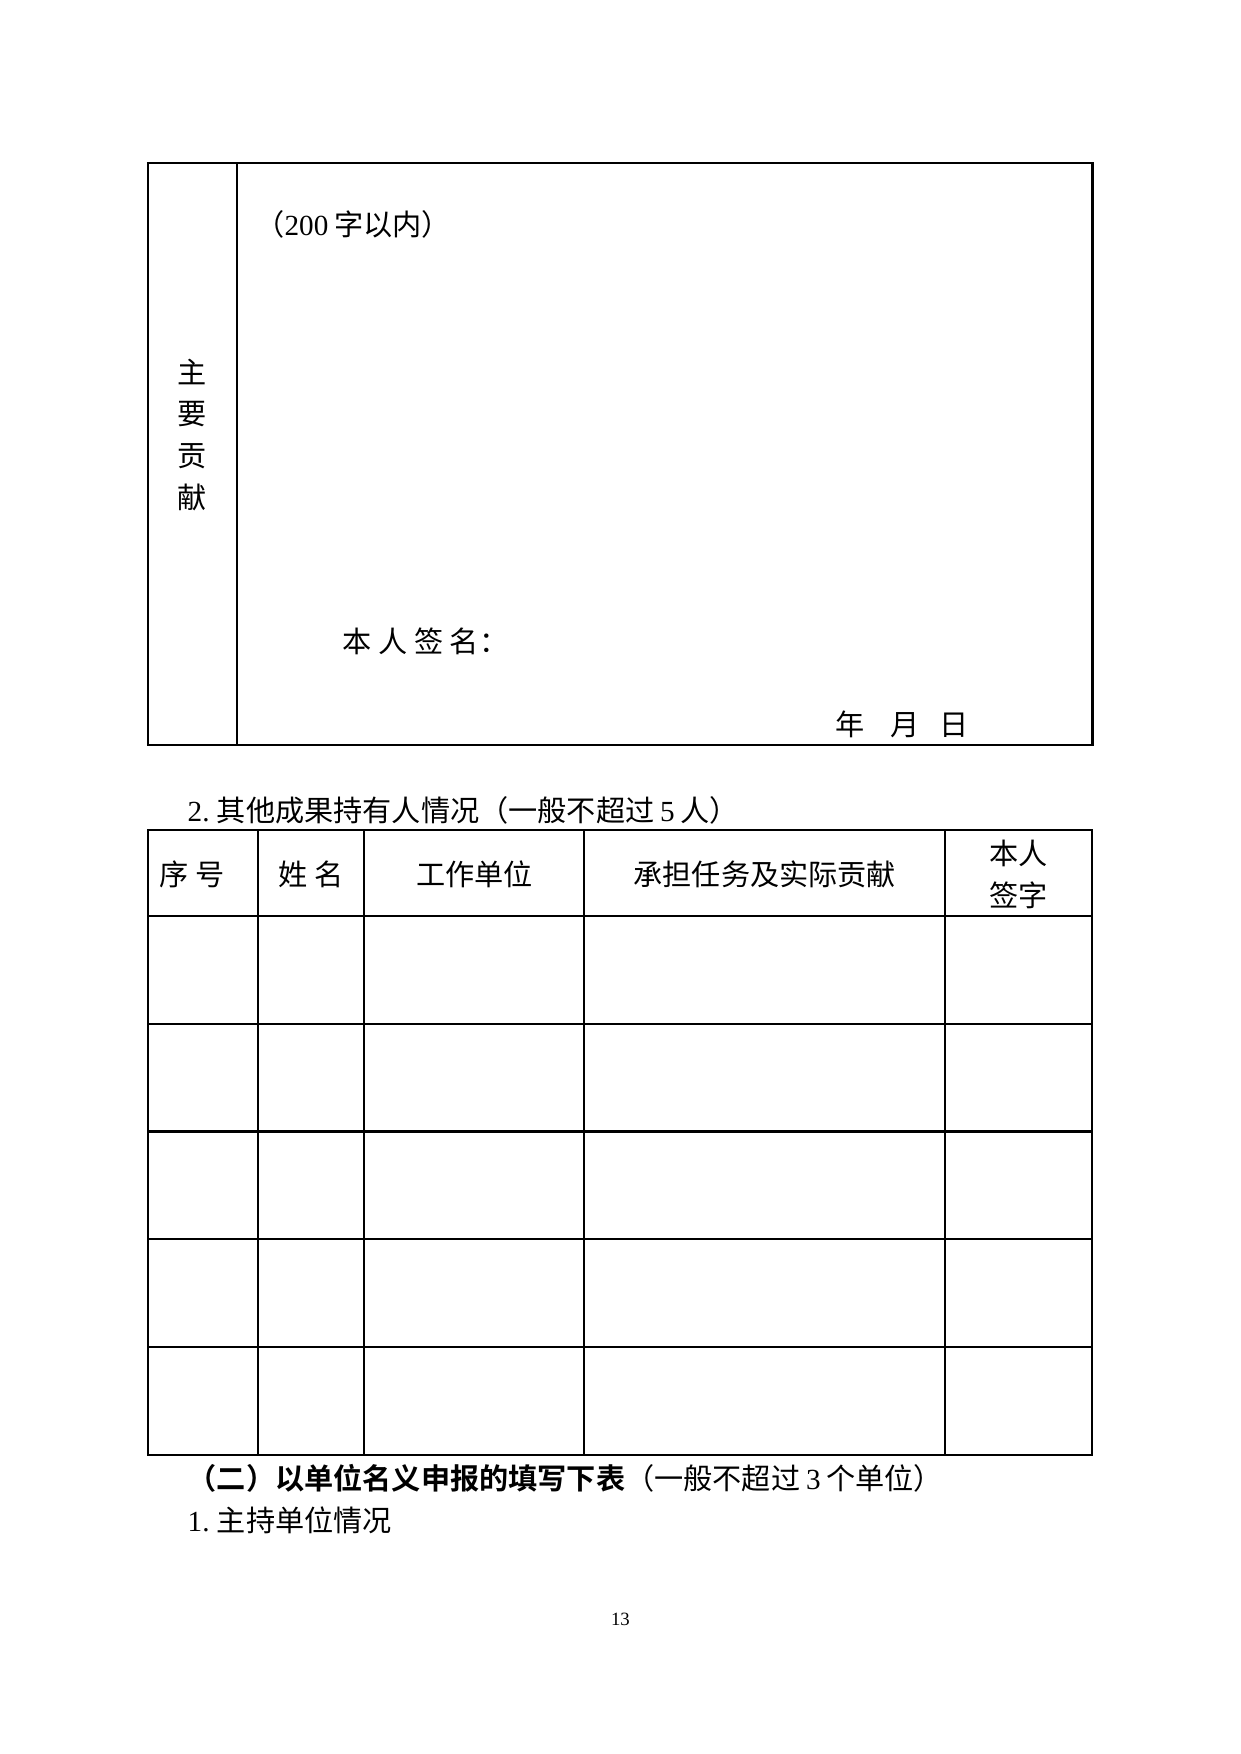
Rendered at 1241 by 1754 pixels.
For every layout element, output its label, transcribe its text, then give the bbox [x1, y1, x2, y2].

table_cell [585, 1133, 944, 1238]
table_cell [365, 1348, 583, 1454]
table_cell [946, 1025, 1091, 1130]
table_cell [149, 917, 257, 1023]
table_cell [946, 1240, 1091, 1346]
table_cell [585, 1025, 944, 1130]
text （二）以单位名义申报的填写下表（一般不超过3个单位） [187, 1456, 1053, 1498]
table_cell [585, 1240, 944, 1346]
table_header 序 号 [149, 831, 257, 915]
table_cell [149, 1133, 257, 1238]
table_cell [585, 917, 944, 1023]
table_cell [365, 1240, 583, 1346]
table_header 本人 签字 [946, 831, 1091, 915]
text 1. 主持单位情况 [187, 1498, 1053, 1539]
table_cell （200字以内） 本 人 签 名： 年 月 日 [238, 164, 1091, 744]
table_cell [259, 917, 363, 1023]
table_cell [946, 917, 1091, 1023]
table_cell [365, 917, 583, 1023]
table_header 承担任务及实际贡献 [585, 831, 944, 915]
table_cell [259, 1348, 363, 1454]
table_cell [365, 1133, 583, 1238]
table_cell [149, 1025, 257, 1130]
table_cell [149, 1348, 257, 1454]
text 2. 其他成果持有人情况（一般不超过5人） [187, 788, 1053, 829]
table_cell [946, 1133, 1091, 1238]
table_cell [259, 1240, 363, 1346]
table_header 姓 名 [259, 831, 363, 915]
table_cell 主 要 贡 献 [149, 164, 236, 744]
table_cell [259, 1025, 363, 1130]
table_cell [585, 1348, 944, 1454]
table_cell [149, 1240, 257, 1346]
table_header 工作单位 [365, 831, 583, 915]
table_cell [946, 1348, 1091, 1454]
table_cell [365, 1025, 583, 1130]
table_cell [259, 1133, 363, 1238]
